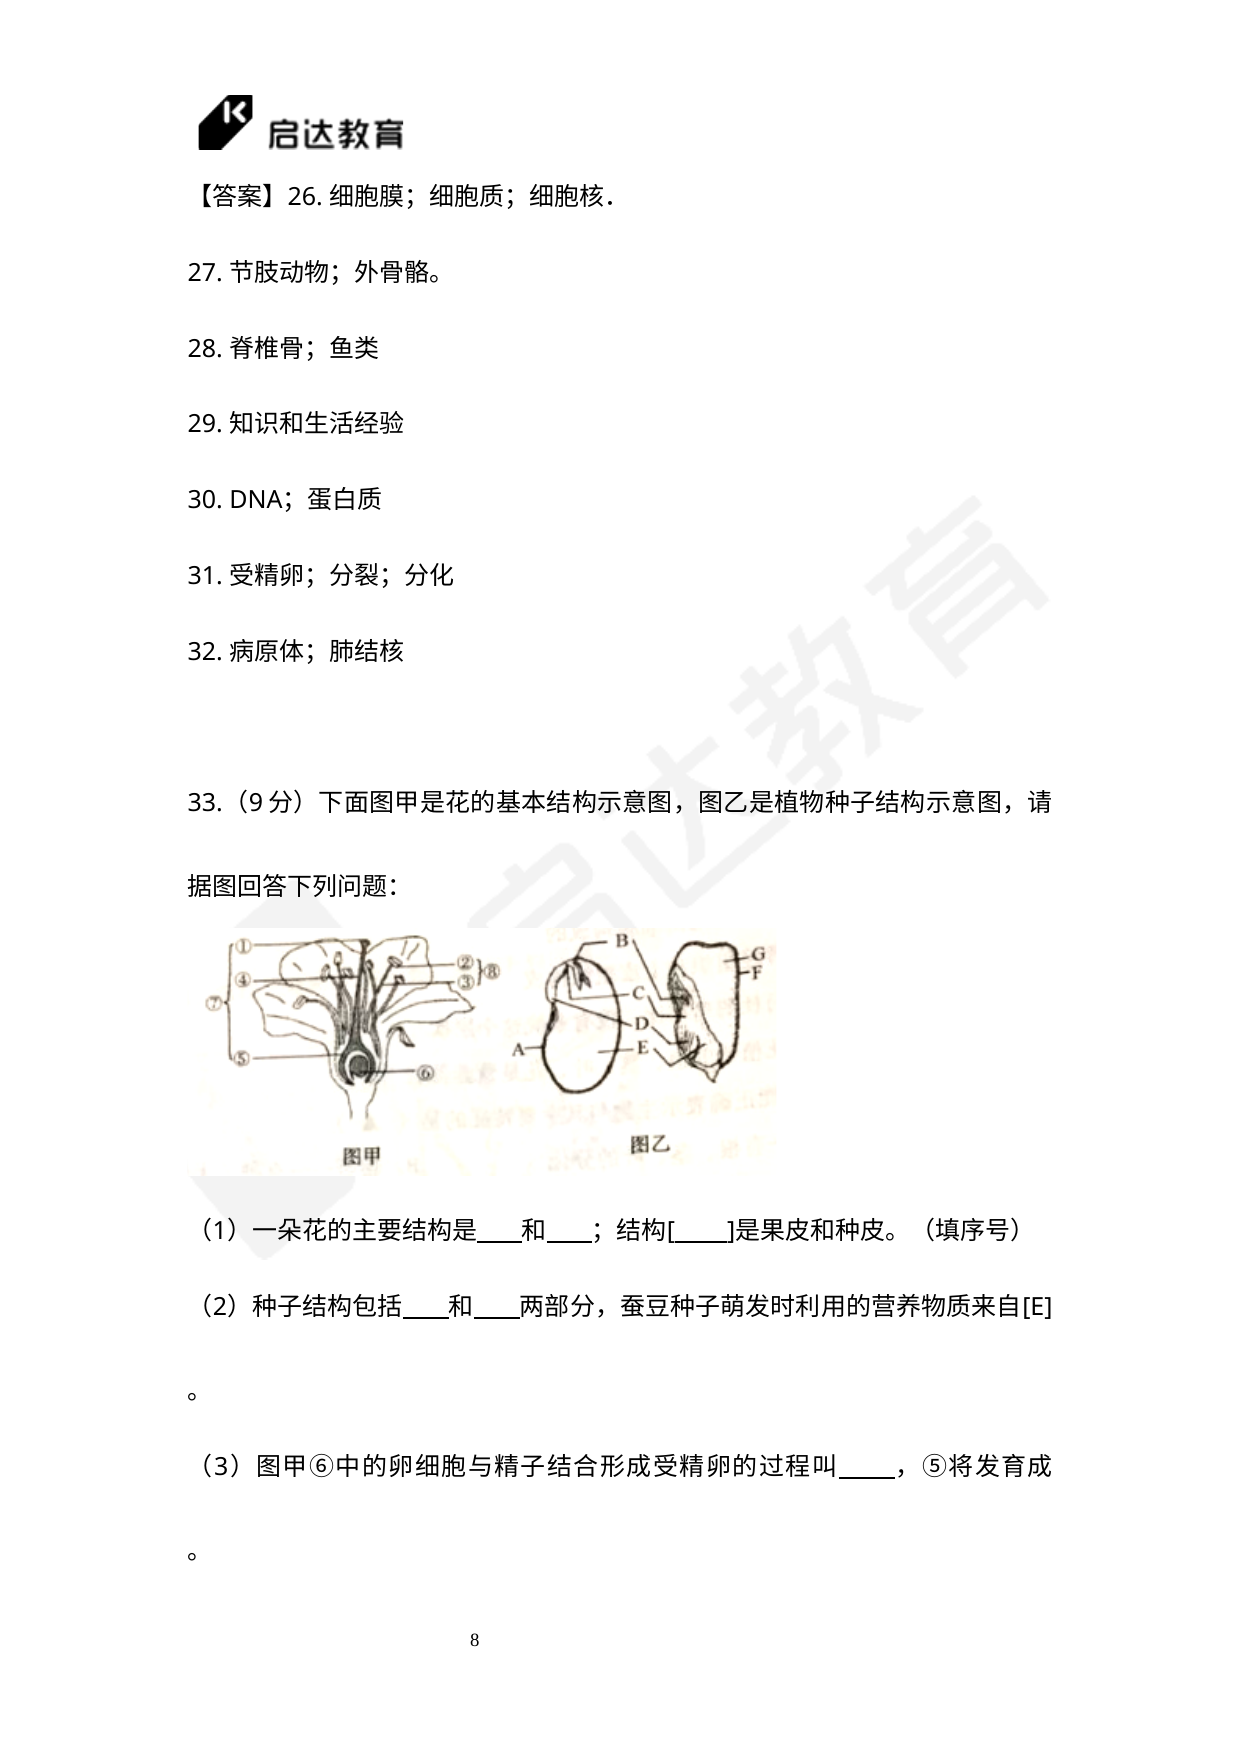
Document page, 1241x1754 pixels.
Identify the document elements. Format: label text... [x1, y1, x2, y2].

text 27. 节肢动物；外骨骼。 [187, 238, 1053, 303]
text 【答案】26. 细胞膜；细胞质；细胞核． [187, 162, 1053, 227]
text （3）图甲⑥中的卵细胞与精子结合形成受精卵的过程叫 ，⑤将发育成 。 [187, 1432, 1053, 1581]
picture [198, 95, 404, 150]
text 30. DNA；蛋白质 [187, 465, 1053, 530]
text 33.（9分）下面图甲是花的基本结构示意图，图乙是植物种子结构示意图，请据图回答下列问题： [187, 768, 1053, 917]
text 29. 知识和生活经验 [187, 389, 1053, 454]
text 32. 病原体；肺结核 [187, 617, 1053, 682]
text 31. 受精卵；分裂；分化 [187, 541, 1053, 606]
text 28. 脊椎骨；鱼类 [187, 314, 1053, 379]
text （1）一朵花的主要结构是 和 ；结构[ ]是果皮和种皮。（填序号） [187, 1196, 1053, 1261]
text （2）种子结构包括 和 两部分，蚕豆种子萌发时利用的营养物质来自[E] 。 [187, 1272, 1053, 1421]
